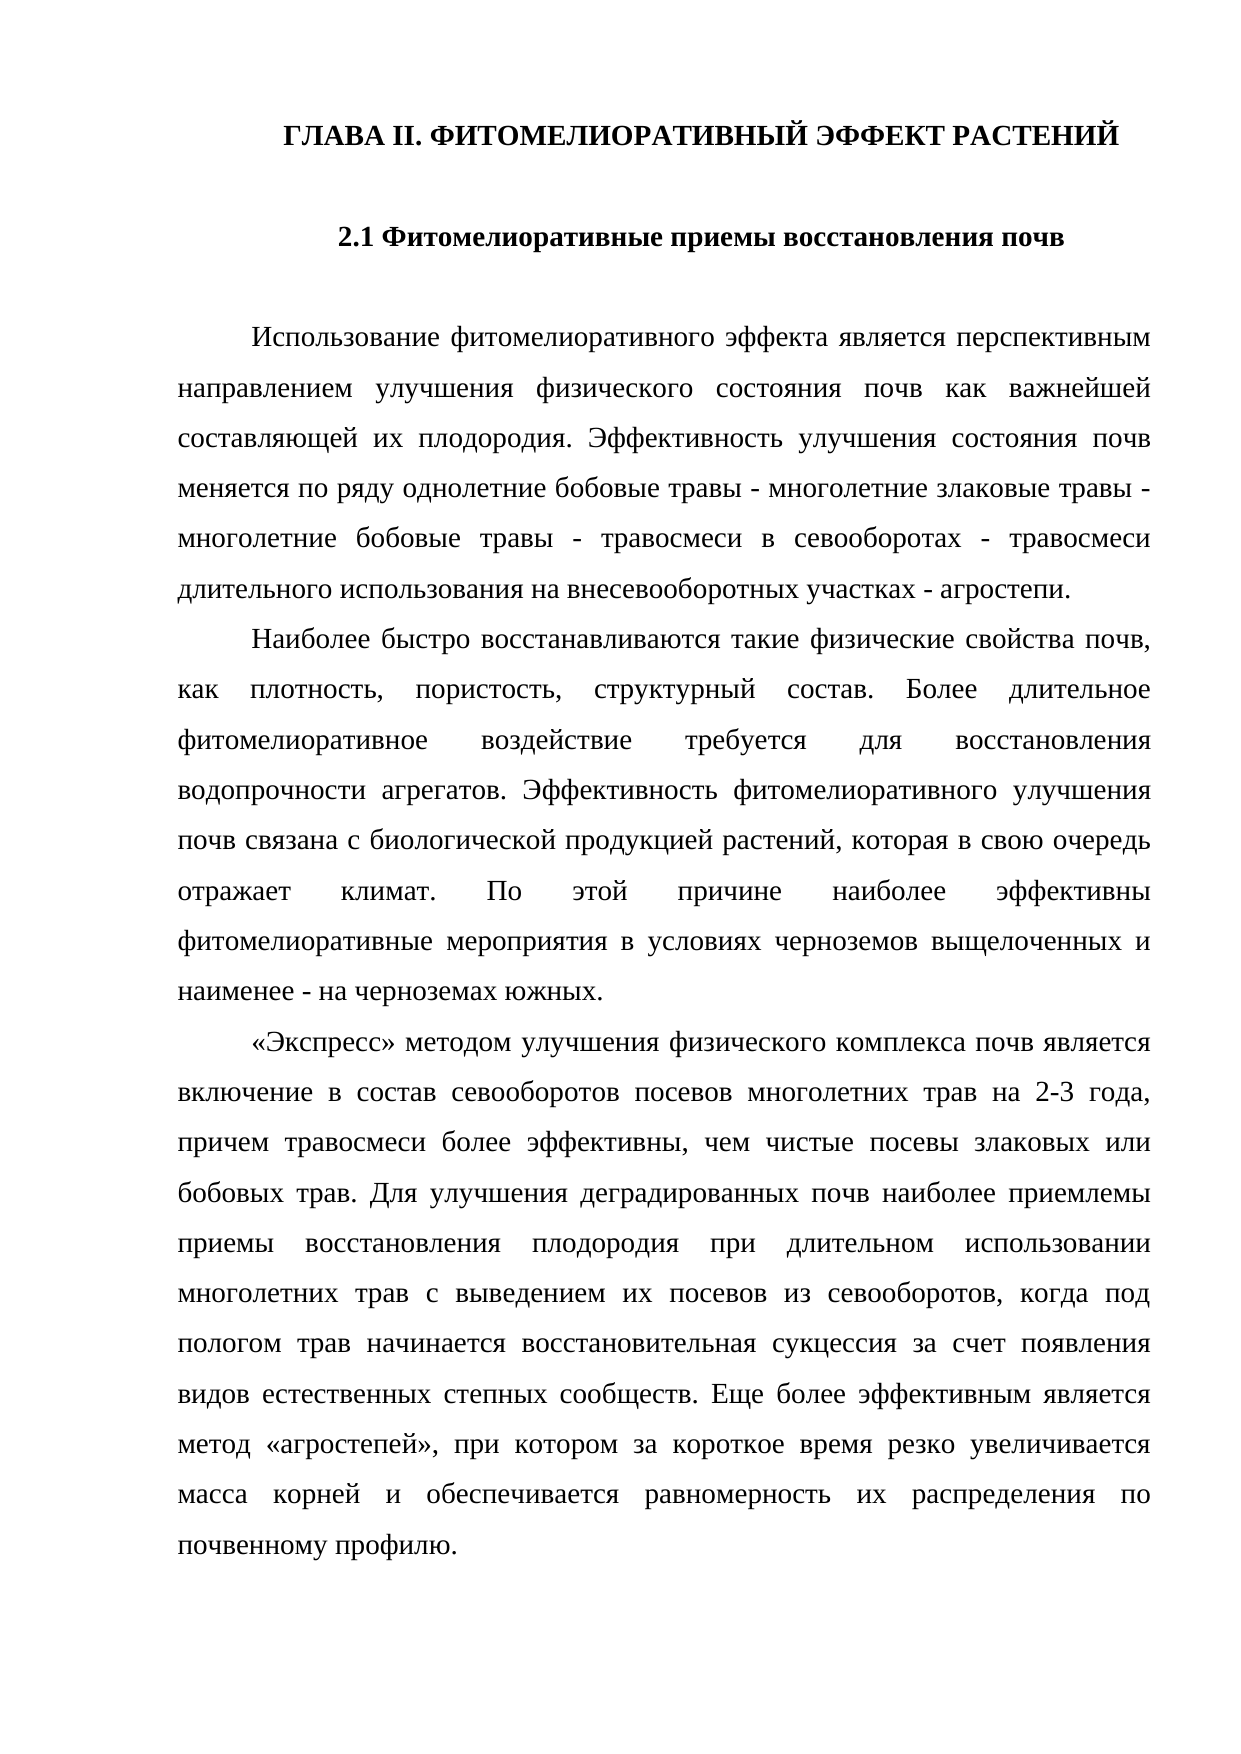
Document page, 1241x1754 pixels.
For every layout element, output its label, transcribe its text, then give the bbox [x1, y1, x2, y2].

text «Экспресс» методом улучшения физического комплекса почв является включение в состав севооборотов посевов многолетних трав на 2-3 года, причем травосмеси более эффективны, чем чистые посевы злаковых или бобовых трав. Для улучшения деградированных почв наиболее приемлемы приемы восстановления плодородия при длительном использовании многолетних трав с выведением их посевов из севооборотов, когда под пологом трав начинается восстановительная сукцессия за счет появления видов естественных степных сообществ. Еще более эффективным является метод «агростепей», при котором за короткое время резко увеличивается масса корней и обеспечивается равномерность их распределения по почвенному профилю. [177, 1024, 1152, 1560]
text 2.1 Фитомелиоративные приемы восстановления почв [177, 219, 1152, 252]
text Использование фитомелиоративного эффекта является перспективным направлением улучшения физического состояния почв как важнейшей составляющей их плодородия. Эффективность улучшения состояния почв меняется по ряду однолетние бобовые травы - многолетние злаковые травы - многолетние бобовые травы - травосмеси в севооборотах - травосмеси длительного использования на внесевооборотных участках - агростепи. [177, 319, 1152, 604]
text Наиболее быстро восстанавливаются такие физические свойства почв, как плотность, пористость, структурный состав. Более длительное фитомелиоративное воздействие требуется для восстановления водопрочности агрегатов. Эффективность фитомелиоративного улучшения почв связана с биологической продукцией растений, которая в свою очередь отражает климат. По этой причине наиболее эффективны фитомелиоративные мероприятия в условиях черноземов выщелоченных и наименее - на черноземах южных. [177, 621, 1152, 1007]
text ГЛАВА II. ФИТОМЕЛИОРАТИВНЫЙ ЭФФЕКТ РАСТЕНИЙ [177, 118, 1152, 152]
